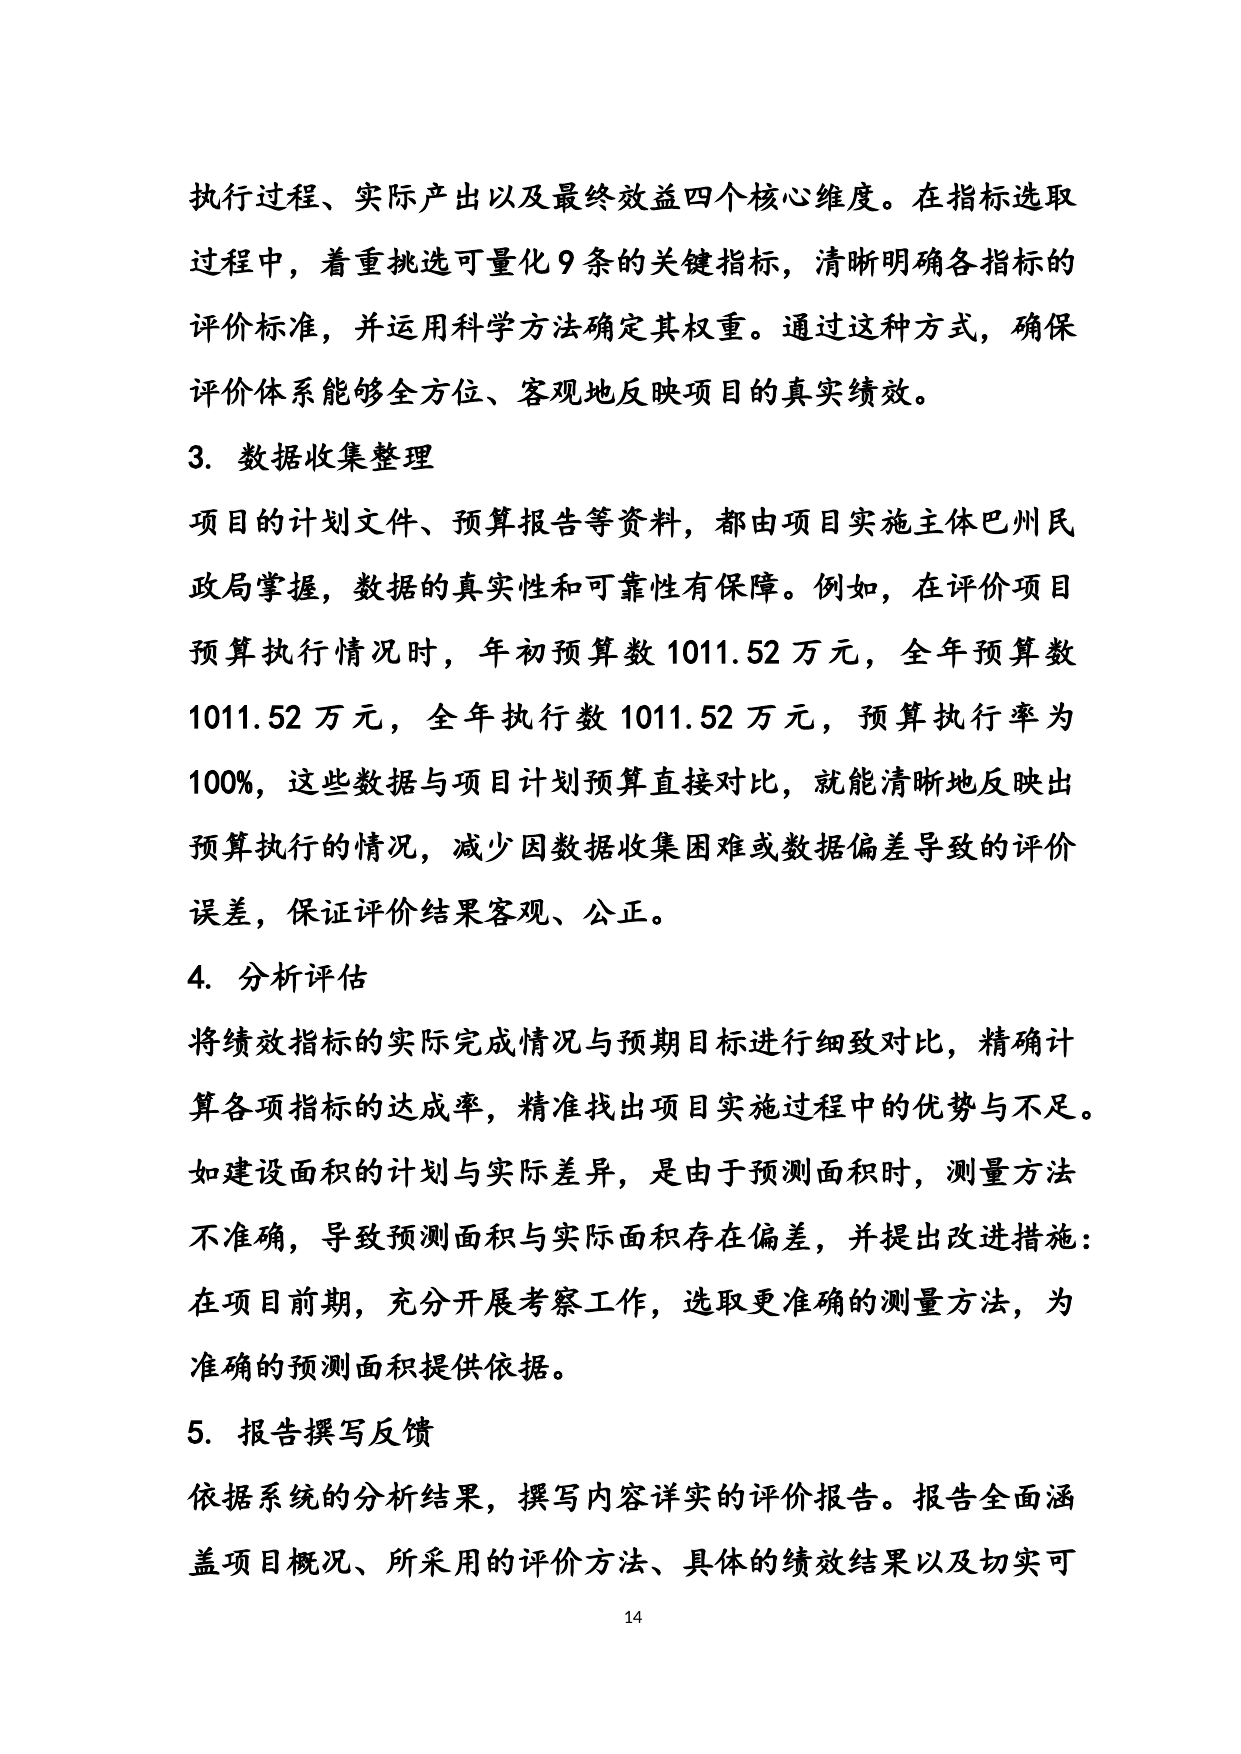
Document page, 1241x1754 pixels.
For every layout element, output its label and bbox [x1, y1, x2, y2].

text [187, 162, 1078, 1592]
